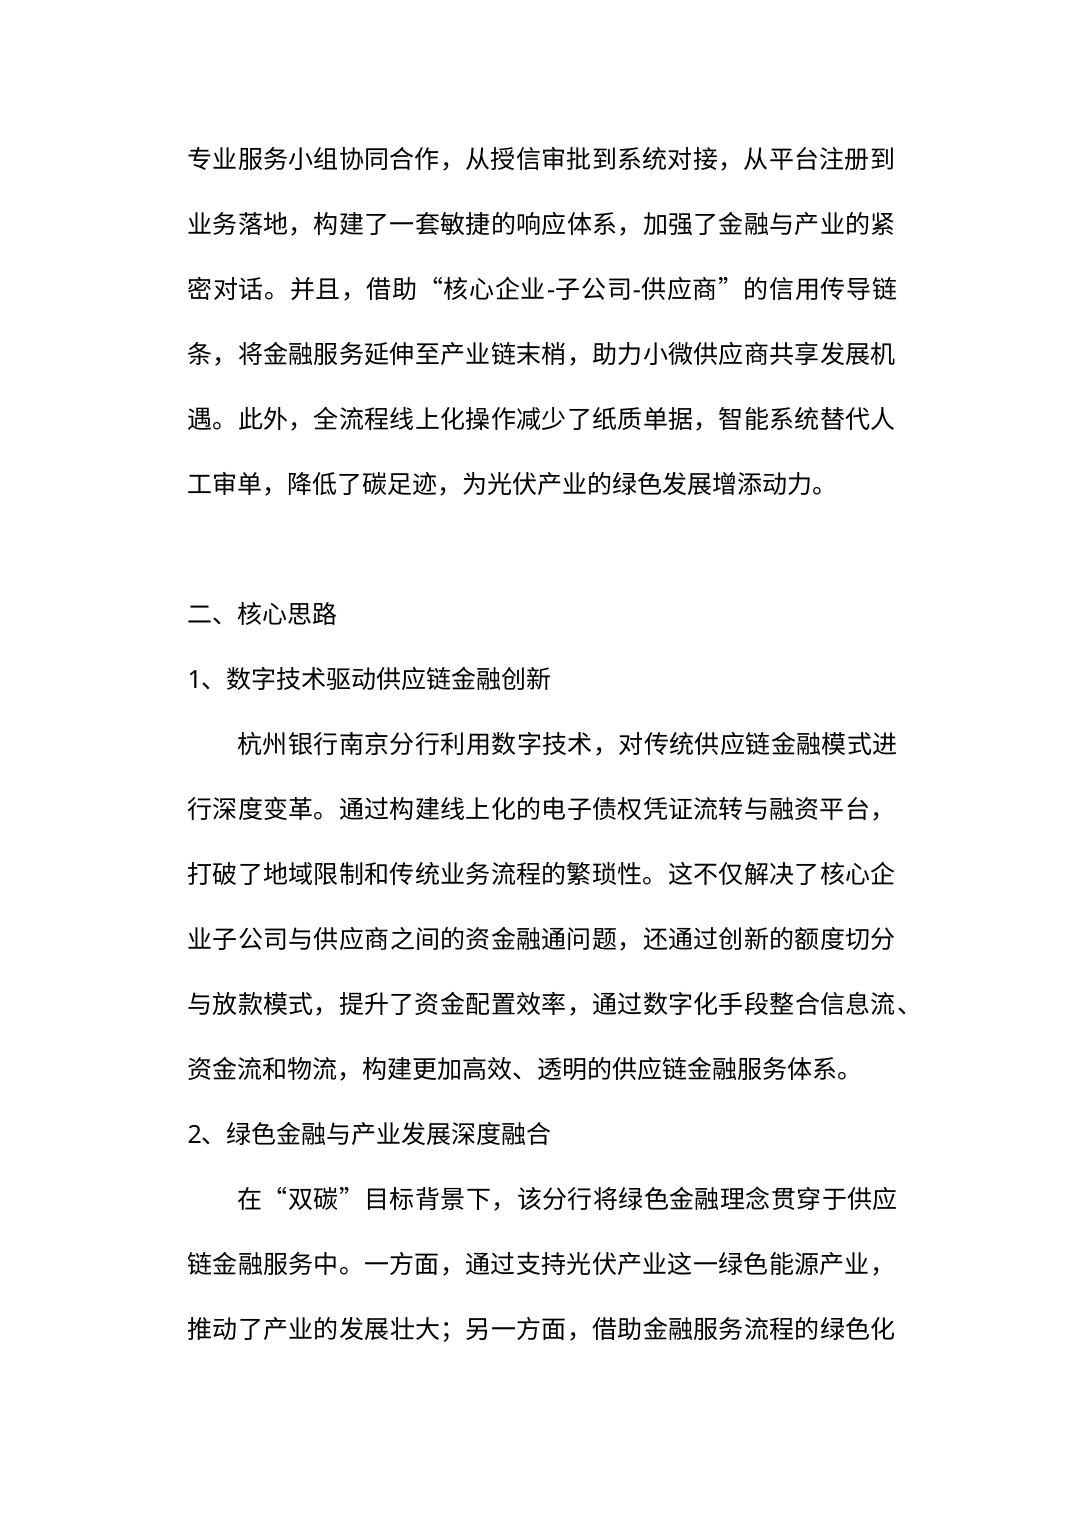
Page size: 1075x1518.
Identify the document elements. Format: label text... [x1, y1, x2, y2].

text 杭州银行南京分行利用数字技术，对传统供应链金融模式进行深度变革。通过构建线上化的电子债权凭证流转与融资平台，打破了地域限制和传统业务流程的繁琐性。这不仅解决了核心企业子公司与供应商之间的资金融通问题，还通过创新的额度切分与放款模式，提升了资金配置效率，通过数字化手段整合信息流、资金流和物流，构建更加高效、透明的供应链金融服务体系。 [187, 710, 898, 1100]
text 2、绿色金融与产业发展深度融合 [187, 1100, 898, 1165]
text 1、数字技术驱动供应链金融创新 [187, 645, 898, 710]
text 二、核心思路 [187, 580, 898, 645]
